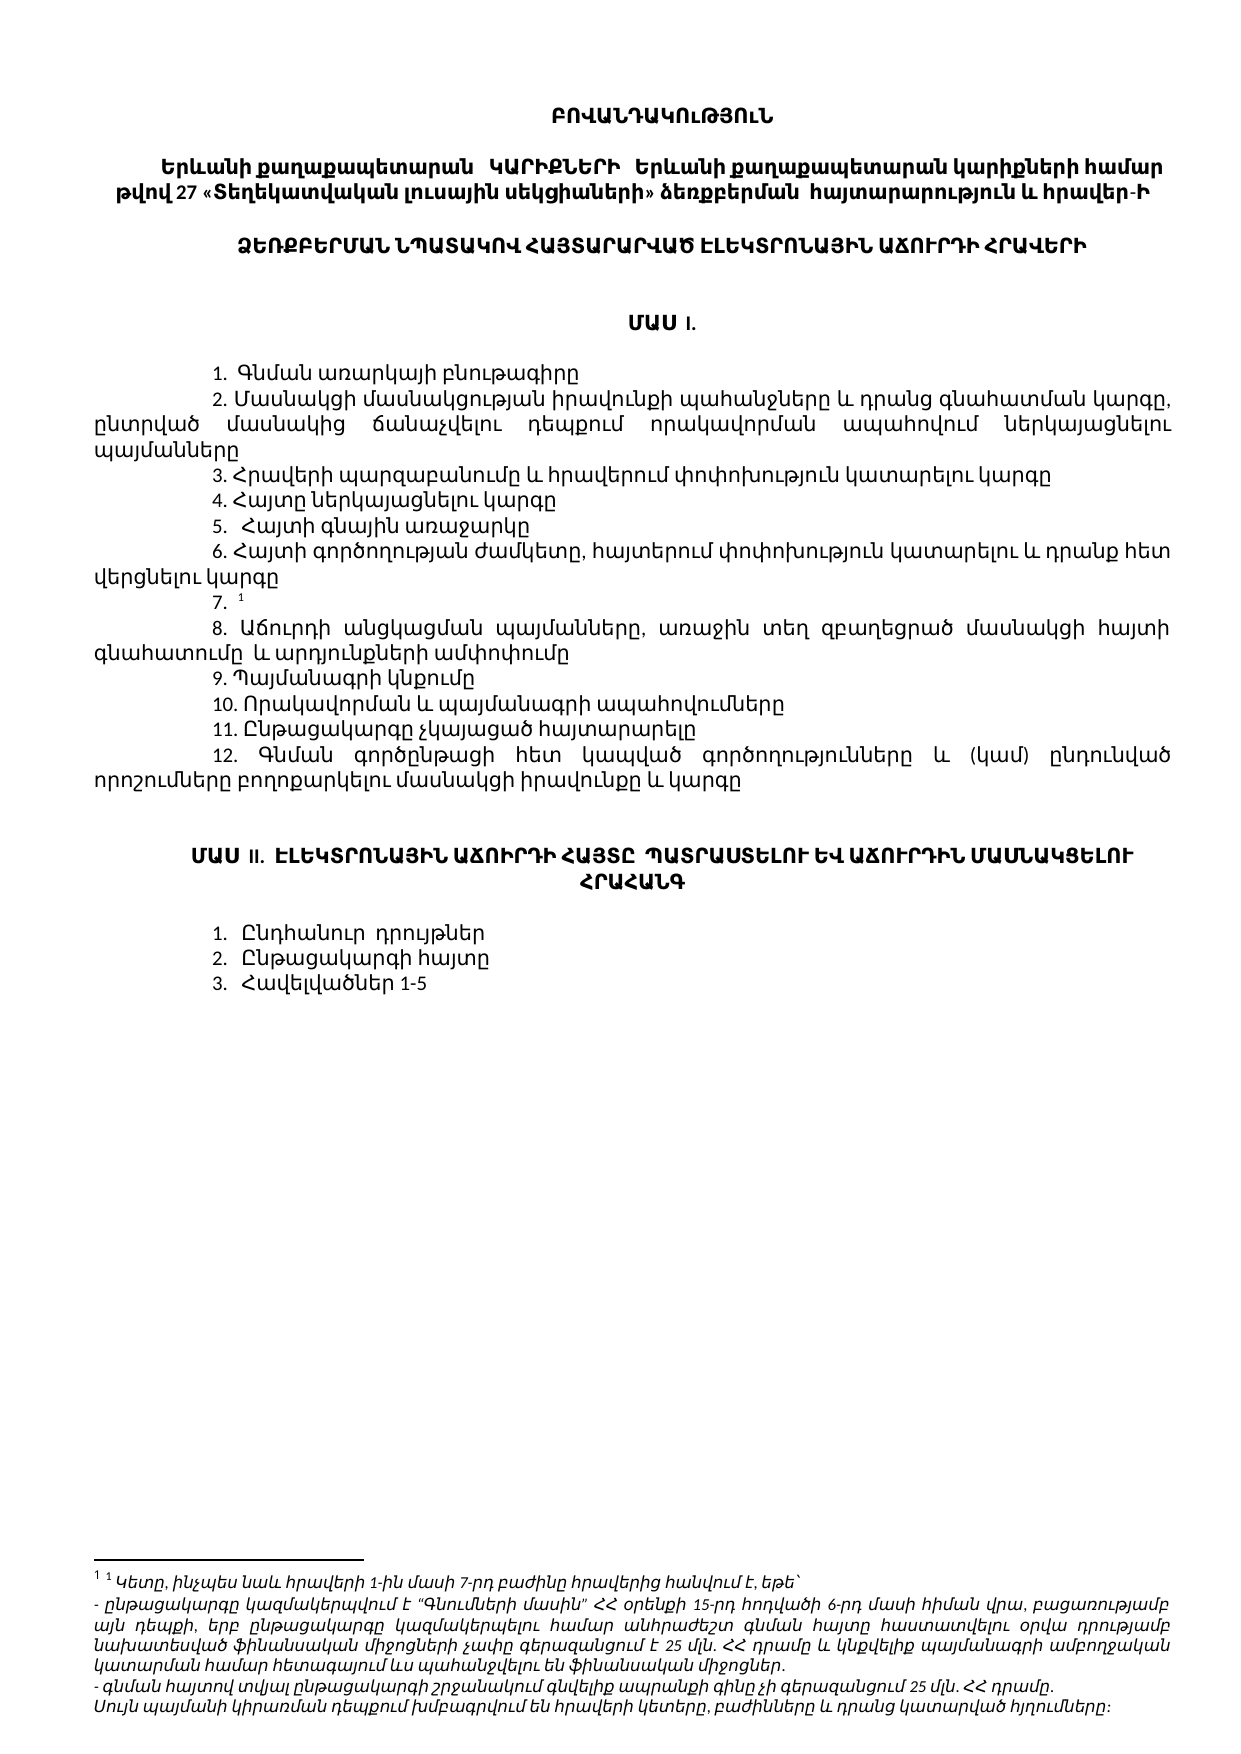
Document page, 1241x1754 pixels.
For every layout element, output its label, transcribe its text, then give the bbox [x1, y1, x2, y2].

text 10. Որակավորման և պայմանագրի ապահովումները [94, 691, 1171, 716]
text 12. Գնման գործընթացի հետ կապված գործողությունները և (կամ) ընդունված որոշումները բողոքարկելու մասնակցի իրավունքը և կարգը [94, 742, 1171, 793]
text 11. Ընթացակարգը չկայացած հայտարարելը [94, 716, 1171, 742]
text 1. Ընդհանուր դրույթներ [94, 920, 1171, 945]
text ՄԱՍ I. [94, 310, 1171, 335]
text ԲՈՎԱՆԴԱԿՈւԹՅՈւՆ [94, 103, 1171, 128]
text 3. Հավելվածներ 1-5 [94, 971, 1171, 996]
text 3. Հրավերի պարզաբանումը և հրավերում փոփոխություն կատարելու կարգը [94, 462, 1171, 488]
text Երևանի քաղաքապետարան ԿԱՐԻՔՆԵՐԻ Երևանի քաղաքապետարան կարիքների համար թվով 27 «Տեղեկատվական լուսային սեկցիաների» ձեռքբերման հայտարարություն և հրավեր-Ի [94, 154, 1171, 205]
text 5. Հայտի գնային առաջարկը [94, 513, 1171, 538]
text 2. Մասնակցի մասնակցության իրավունքի պահանջները և դրանց գնահատման կարգը, ընտրված մասնակից ճանաչվելու դեպքում որակավորման ապահովում ներկայացնելու պայմանները [94, 386, 1171, 462]
text 6. Հայտի գործողության ժամկետը, հայտերում փոփոխություն կատարելու և դրանք հետ վերցնելու կարգը [94, 538, 1171, 589]
text 2. Ընթացակարգի հայտը [94, 945, 1171, 971]
text 7. 1 [94, 589, 1171, 615]
text 1. Գնման առարկայի բնութագիրը [94, 361, 1171, 386]
text 8. Աճուրդի անցկացման պայմանները, առաջին տեղ զբաղեցրած մասնակցի հայտի գնահատումը և արդյունքների ամփոփումը [94, 615, 1171, 666]
text 9. Պայմանագրի կնքումը [94, 666, 1171, 691]
text 4. Հայտը ներկայացնելու կարգը [94, 488, 1171, 513]
text ՁԵՌՔԲԵՐՄԱՆ ՆՊԱՏԱԿՈՎ ՀԱՅՏԱՐԱՐՎԱԾ ԷԼԵԿՏՐՈՆԱՅԻՆ ԱՃՈՒՐԴԻ ՀՐԱՎԵՐԻ [94, 233, 1171, 259]
text ՄԱՍ II. ԷԼԵԿՏՐՈՆԱՅԻՆ ԱՃՈԻՐԴԻ ՀԱՅՏԸ ՊԱՏՐԱՍՏԵԼՈՒ ԵՎ ԱՃՈՒՐԴԻՆ ՄԱՍՆԱԿՑԵԼՈՒ ՀՐԱՀԱՆԳ [94, 843, 1171, 894]
